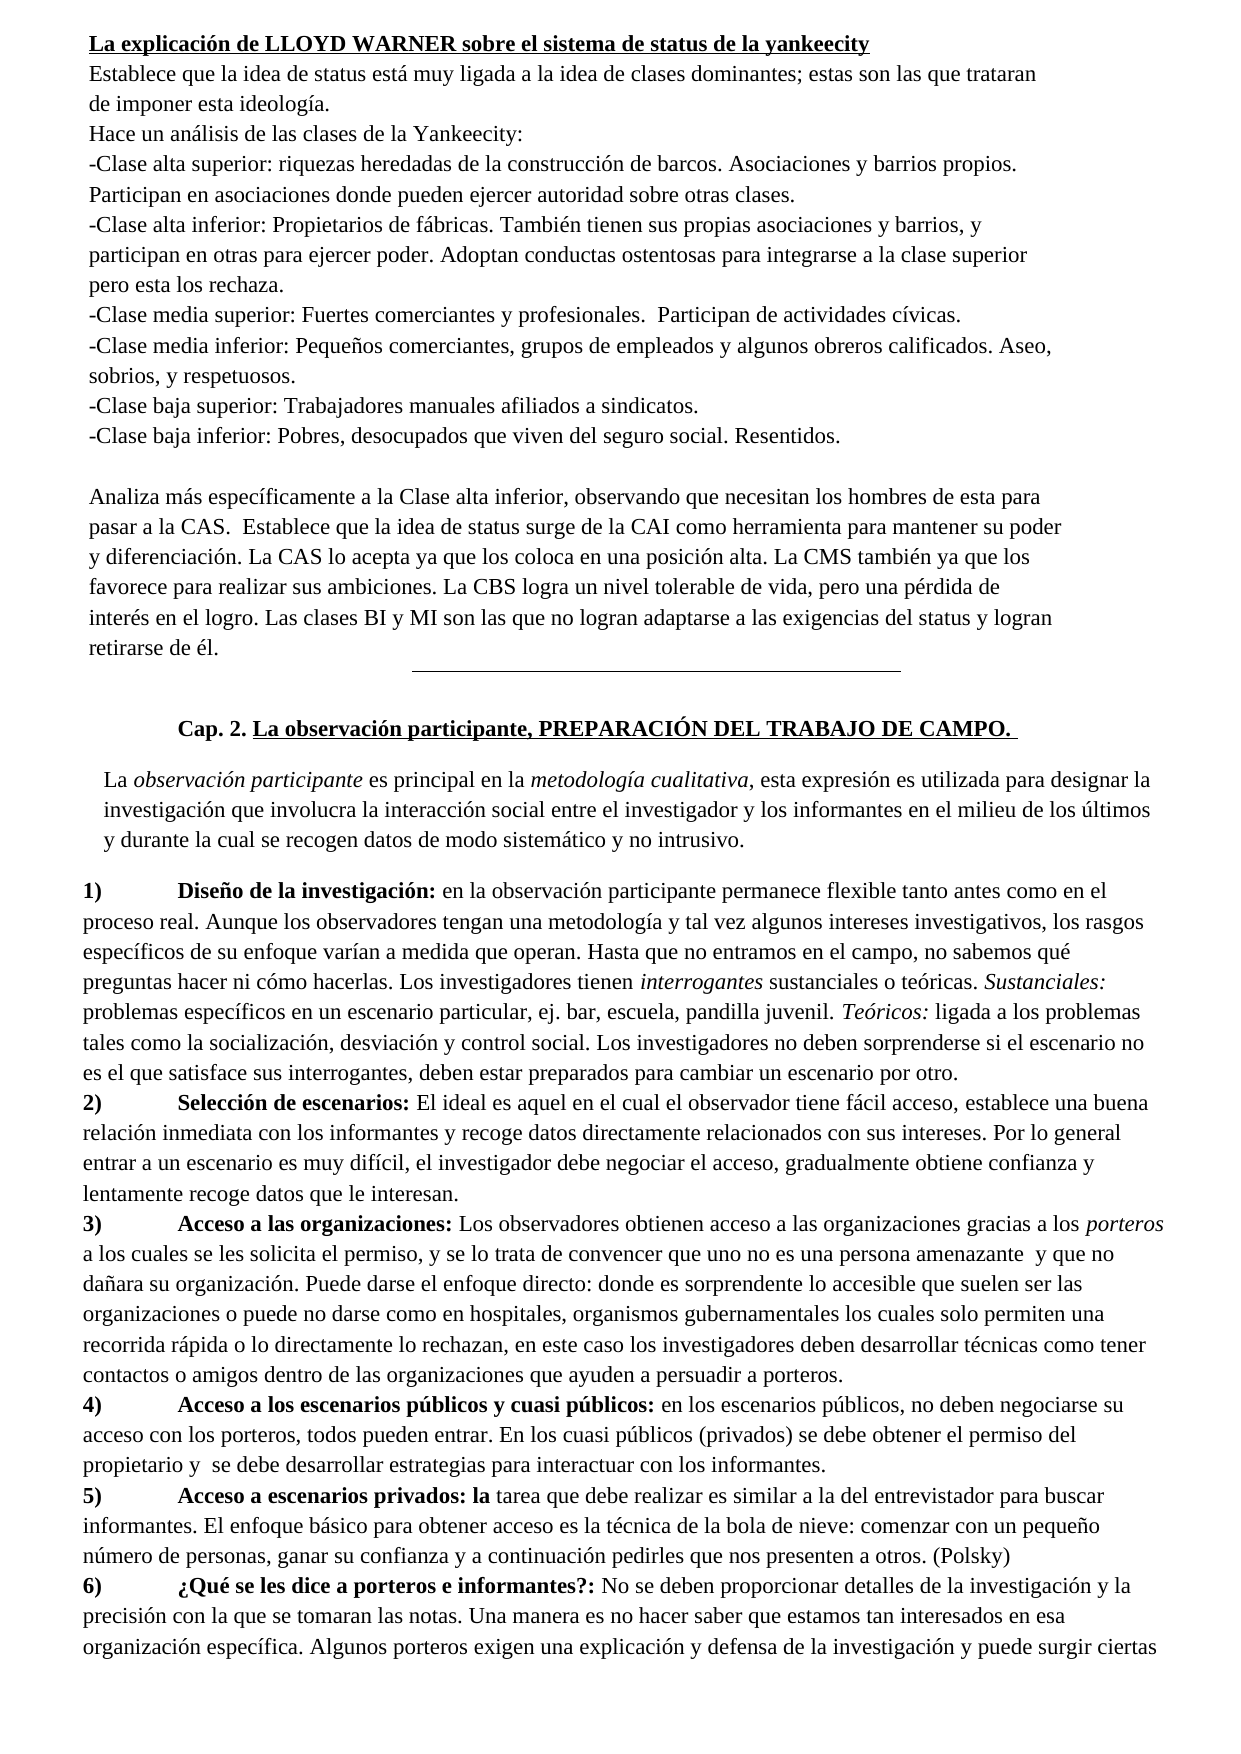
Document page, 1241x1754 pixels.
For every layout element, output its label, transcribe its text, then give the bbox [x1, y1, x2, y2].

text -Clase alta superior: riquezas heredadas de la construcción de barcos. Asociaciones y barrios propios. Participan en asociaciones donde pueden ejercer autoridad sobre otras clases. [88, 150, 1063, 207]
list Acceso a escenarios privados: la tarea que debe realizar es similar a la del entrevistador para buscar informantes. El enfoque básico para obtener acceso es la técnica de la bola de nieve: comenzar con un pequeño número de personas, ganar su confianza y a continuación pedirles que nos presenten a otros. (Polsky) [83, 1482, 1166, 1568]
list Acceso a las organizaciones: Los observadores obtienen acceso a las organizaciones gracias a los porteros a los cuales se les solicita el permiso, y se lo trata de convencer que uno no es una persona amenazante y que no dañara su organización. Puede darse el enfoque directo: donde es sorprendente lo accesible que suelen ser las organizaciones o puede no darse como en hospitales, organismos gubernamentales los cuales solo permiten una recorrida rápida o lo directamente lo rechazan, en este caso los investigadores deben desarrollar técnicas como tener contactos o amigos dentro de las organizaciones que ayuden a persuadir a porteros. [83, 1210, 1167, 1387]
text -Clase baja inferior: Pobres, desocupados que viven del seguro social. Resentidos. [88, 422, 1063, 449]
text -Clase media superior: Fuertes comerciantes y profesionales. Participan de actividades cívicas. [88, 301, 1063, 328]
text -Clase alta inferior: Propietarios de fábricas. También tienen sus propias asociaciones y barrios, y participan en otras para ejercer poder. Adoptan conductas ostentosas para integrarse a la clase superior pero esta los rechaza. [88, 211, 1063, 298]
text Establece que la idea de status está muy ligada a la idea de clases dominantes; estas son las que trataran de imponer esta ideología. [88, 60, 1063, 116]
list Selección de escenarios: El ideal es aquel en el cual el observador tiene fácil acceso, establece una buena relación inmediata con los informantes y recoge datos directamente relacionados con sus intereses. Por lo general entrar a un escenario es muy difícil, el investigador debe negociar el acceso, gradualmente obtiene confianza y lentamente recoge datos que le interesan. [83, 1089, 1167, 1206]
text Hace un análisis de las clases de la Yankeecity: [88, 120, 1063, 147]
list Diseño de la investigación: en la observación participante permanece flexible tanto antes como en el proceso real. Aunque los observadores tengan una metodología y tal vez algunos intereses investigativos, los rasgos específicos de su enfoque varían a medida que operan. Hasta que no entramos en el campo, no sabemos qué preguntas hacer ni cómo hacerlas. Los investigadores tienen interrogantes sustanciales o teóricas. Sustanciales: problemas específicos en un escenario particular, ej. bar, escuela, pandilla juvenil. Teóricos: ligada a los problemas tales como la socialización, desviación y control social. Los investigadores no deben sorprenderse si el escenario no es el que satisface sus interrogantes, deben estar preparados para cambiar un escenario por otro. [83, 877, 1167, 1085]
list Acceso a los escenarios públicos y cuasi públicos: en los escenarios públicos, no deben negociarse su acceso con los porteros, todos pueden entrar. En los cuasi públicos (privados) se debe obtener el permiso del propietario y se debe desarrollar estrategias para interactuar con los informantes. [83, 1391, 1167, 1478]
text La explicación de LLOYD WARNER sobre el sistema de status de la yankeecity [88, 29, 1063, 56]
text Analiza más específicamente a la Clase alta inferior, observando que necesitan los hombres de esta para pasar a la CAS. Establece que la idea de status surge de la CAI como herramienta para mantener su poder y diferenciación. La CAS lo acepta ya que los coloca en una posición alta. La CMS también ya que los favorece para realizar sus ambiciones. La CBS logra un nivel tolerable de vida, pero una pérdida de interés en el logro. Las clases BI y MI son las que no logran adaptarse a las exigencias del status y logran retirarse de él. [88, 483, 1063, 660]
text Cap. 2. La observación participante, PREPARACIÓN DEL TRABAJO DE CAMPO. [177, 715, 1167, 741]
text -Clase baja superior: Trabajadores manuales afiliados a sindicatos. [88, 392, 1063, 418]
text -Clase media inferior: Pequeños comerciantes, grupos de empleados y algunos obreros calificados. Aseo, sobrios, y respetuosos. [88, 332, 1063, 388]
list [83, 1572, 1166, 1659]
text La observación participante es principal en la metodología cualitativa, esta expresión es utilizada para designar la investigación que involucra la interacción social entre el investigador y los informantes en el milieu de los últimos y durante la cual se recogen datos de modo sistemático y no intrusivo. [103, 766, 1167, 853]
